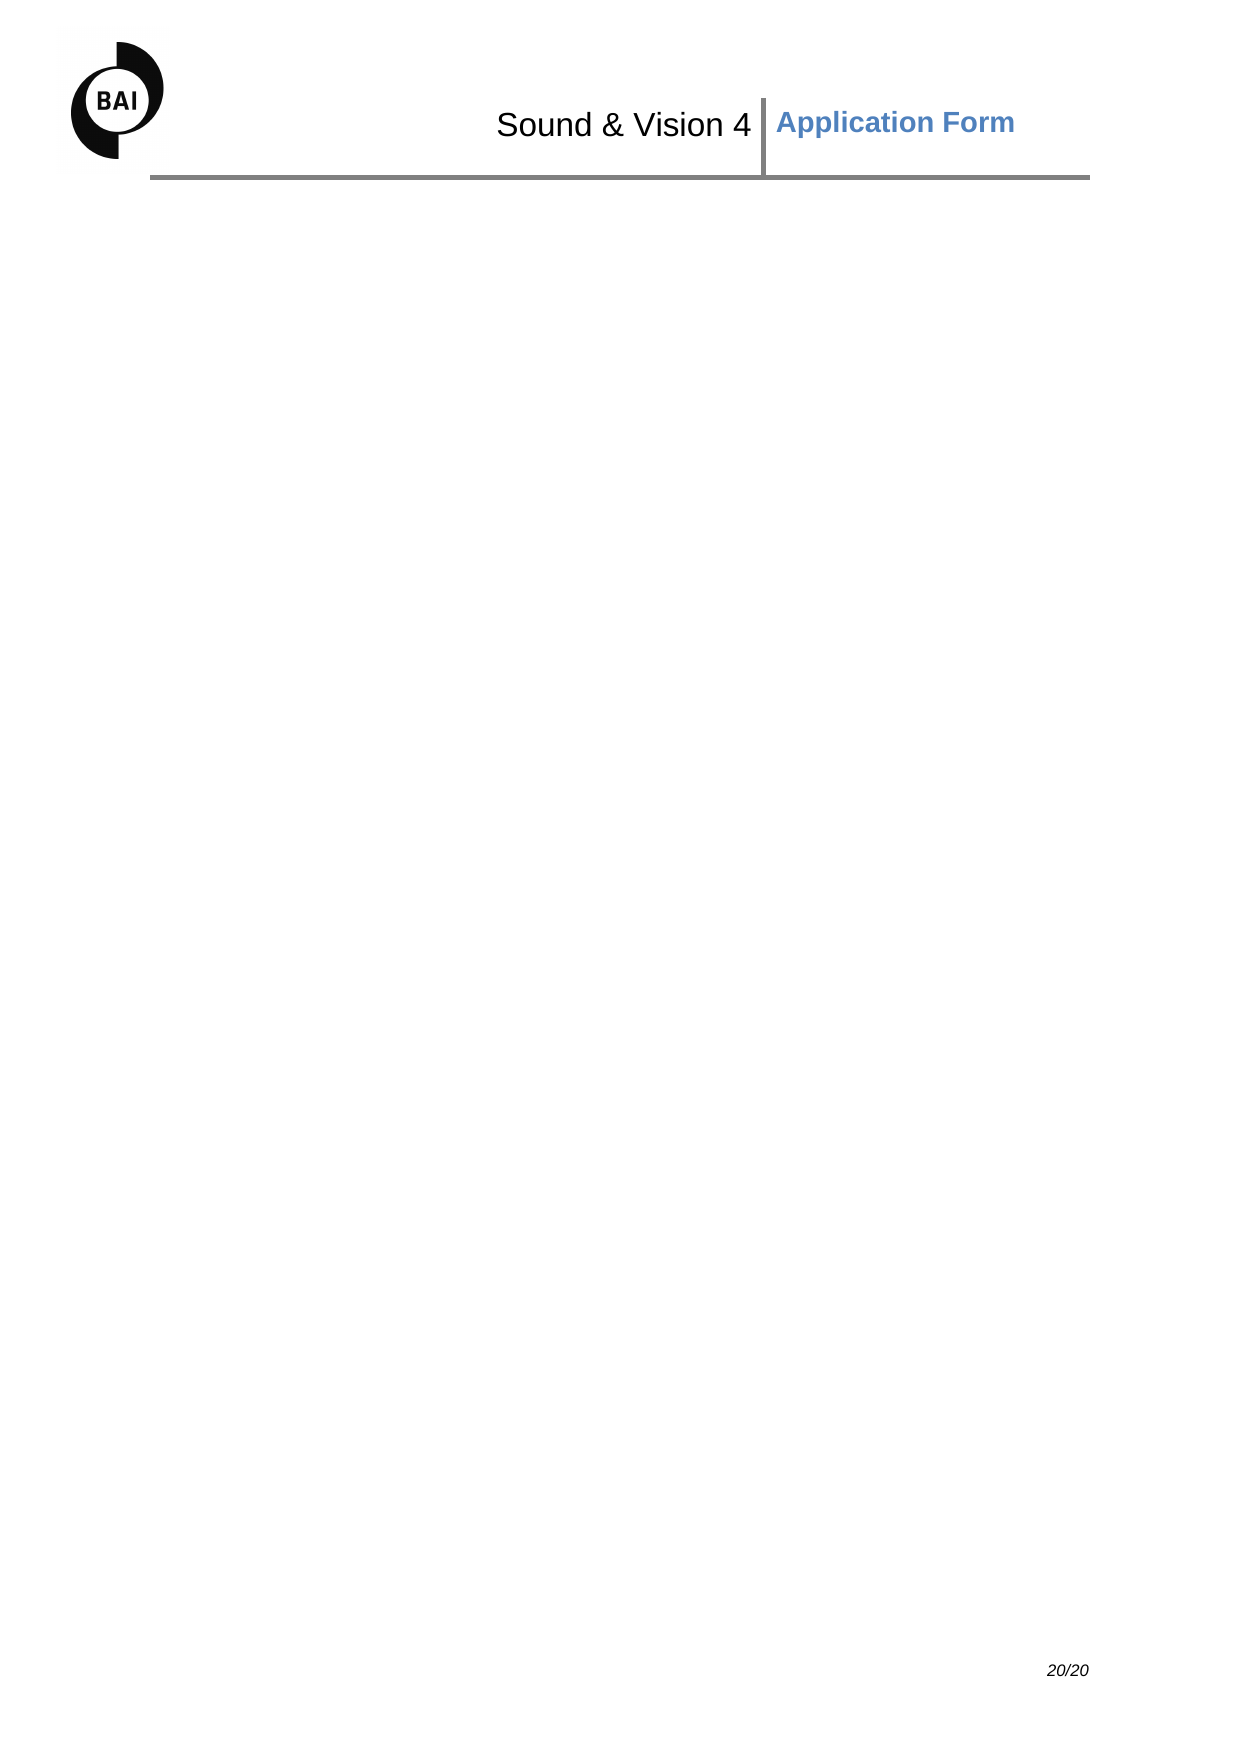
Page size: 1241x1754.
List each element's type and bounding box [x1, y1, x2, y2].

picture [56, 26, 171, 174]
